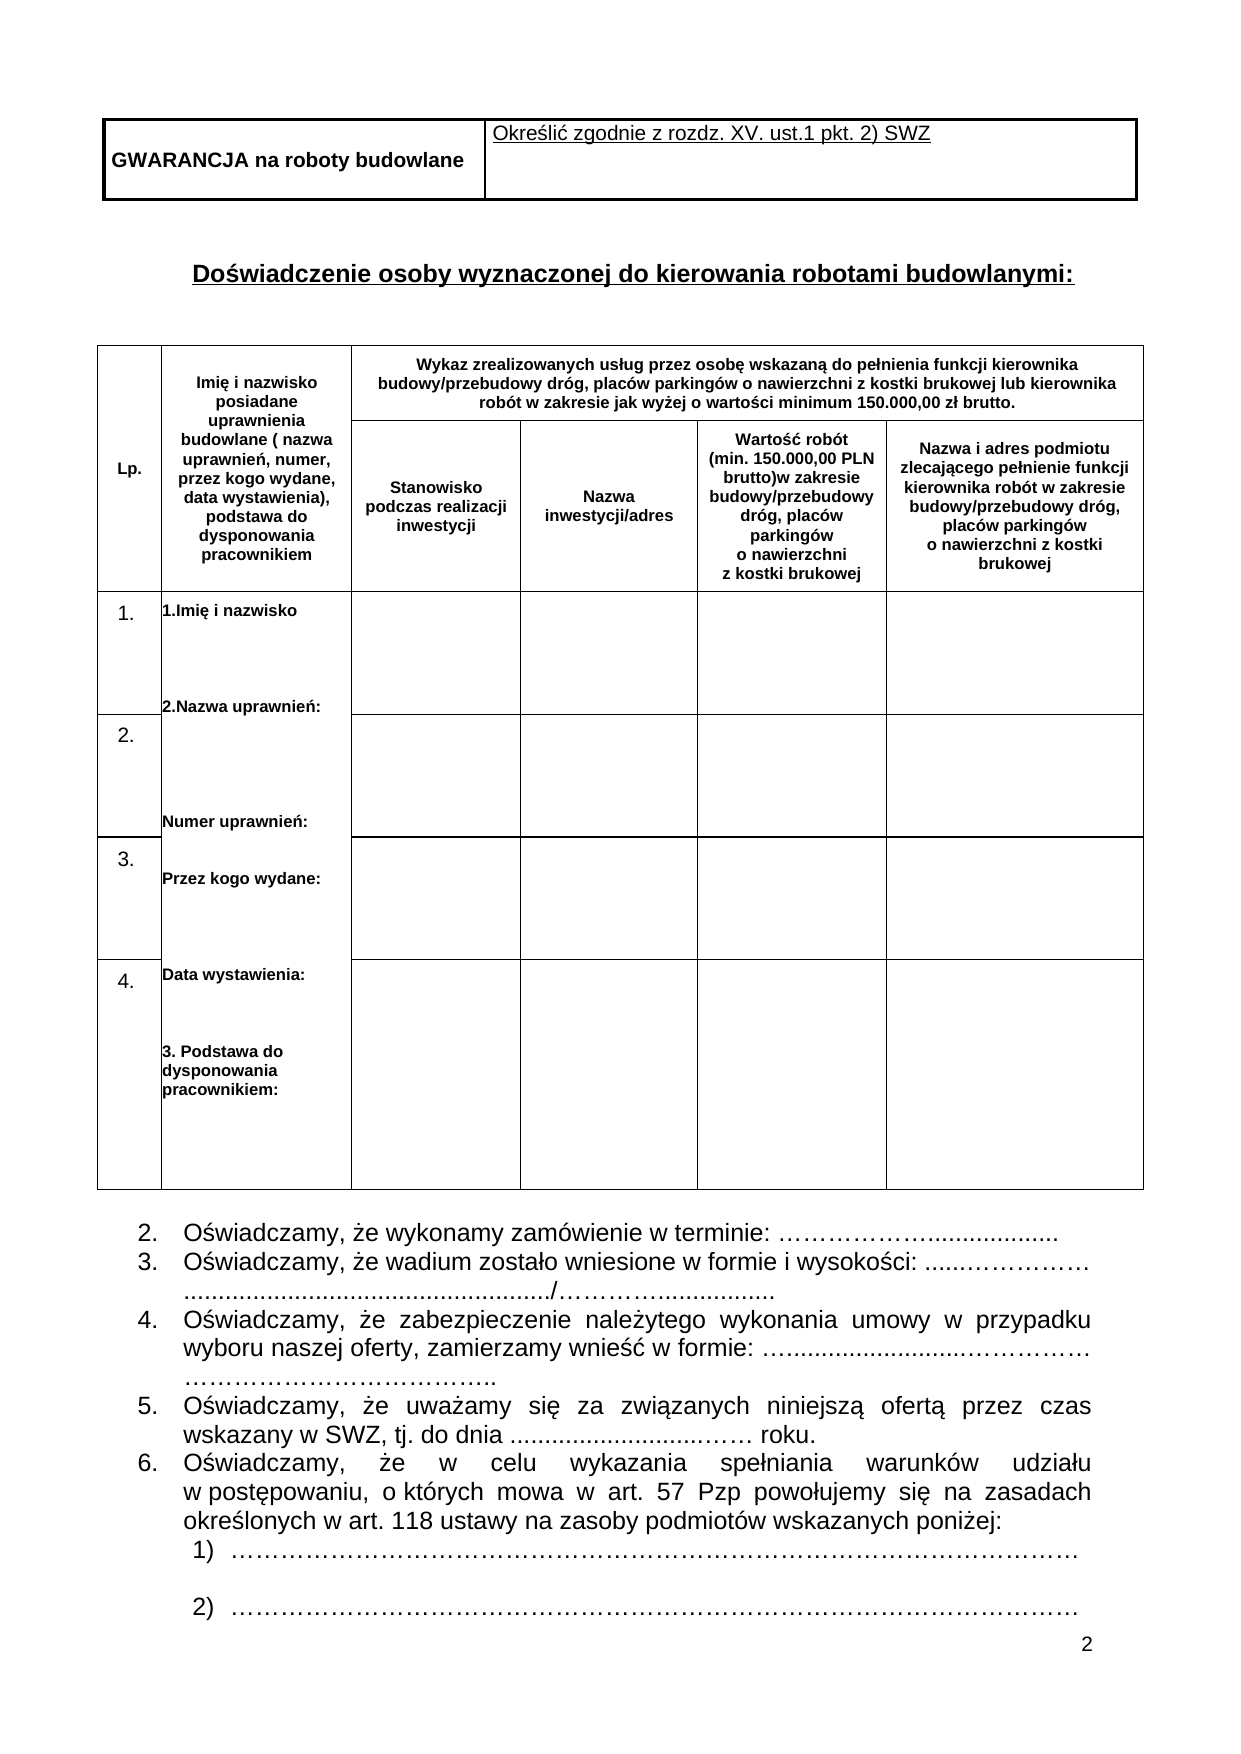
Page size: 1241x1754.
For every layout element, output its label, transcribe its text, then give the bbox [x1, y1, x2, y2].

table_cell [352, 838, 520, 959]
table_cell [698, 592, 886, 714]
table_cell [698, 838, 886, 959]
list Oświadczamy, że w celu wykazania spełniania warunków udziału w postępowaniu, o których mowa w art. 57 Pzp powołujemy się na zasadach określonych w art. 118 ustawy na zasoby podmiotów wskazanych poniżej: [148, 1448, 1092, 1535]
table_header GWARANCJA na roboty budowlane [106, 121, 484, 198]
table_cell [521, 715, 697, 836]
table_cell [352, 960, 520, 1189]
text Doświadczenie osoby wyznaczonej do kierowania robotami budowlanymi: [192, 259, 1092, 287]
table_header Imię i nazwisko posiadane uprawnienia budowlane ( nazwa uprawnień, numer, przez kogo wydane, data wystawienia), podstawa do dysponowania pracownikiem [162, 346, 351, 591]
list Oświadczamy, że zabezpieczenie należytego wykonania umowy w przypadku wyboru naszej oferty, zamierzamy wnieść w formie: …..........................…………… ……………………………….. [148, 1305, 1092, 1391]
table_cell [887, 960, 1143, 1189]
table_cell [698, 960, 886, 1189]
table_cell [98, 715, 161, 836]
table_cell [887, 838, 1143, 959]
list ………………………………………………………………………………………… [192, 1592, 1092, 1621]
list Oświadczamy, że wadium zostało wniesione w formie i wysokości: ......…………… ...................................................../…………................. [148, 1247, 1092, 1305]
table_cell Nazwa i adres podmiotu zlecającego pełnienie funkcji kierownika robót w zakresie budowy/przebudowy dróg, placów parkingów o nawierzchni z kostki brukowej [887, 421, 1143, 591]
table_header Określić zgodnie z rozdz. XV. ust.1 pkt. 2) SWZ [486, 121, 1135, 198]
table_header Lp. [98, 346, 161, 591]
table_cell 1.Imię i nazwisko 2.Nazwa uprawnień: Numer uprawnień: Przez kogo wydane: Data wystawienia: 3. Podstawa do dysponowania pracownikiem: [162, 592, 351, 1189]
list Oświadczamy, że wykonamy zamówienie w terminie: ………………................... [148, 1218, 1092, 1247]
list Oświadczamy, że uważamy się za związanych niniejszą ofertą przez czas wskazany w SWZ, tj. do dnia ............................…… roku. [148, 1391, 1092, 1448]
table_cell [887, 715, 1143, 836]
table_cell [352, 592, 520, 714]
table_cell [887, 592, 1143, 714]
table_cell [98, 592, 161, 714]
table_cell Stanowisko podczas realizacji inwestycji [352, 421, 520, 591]
table_cell Wartość robót (min. 150.000,00 PLN brutto)w zakresie budowy/przebudowy dróg, placów parkingów o nawierzchni z kostki brukowej [698, 421, 886, 591]
table_cell [98, 960, 161, 1189]
list ………………………………………………………………………………………… [192, 1535, 1092, 1563]
table_cell [98, 838, 161, 959]
table_cell [521, 960, 697, 1189]
table_cell Nazwa inwestycji/adres [521, 421, 697, 591]
table_cell [521, 838, 697, 959]
table_header Wykaz zrealizowanych usług przez osobę wskazaną do pełnienia funkcji kierownika budowy/przebudowy dróg, placów parkingów o nawierzchni z kostki brukowej lub kierownika robót w zakresie jak wyżej o wartości minimum 150.000,00 zł brutto. [352, 346, 1143, 420]
table_cell [521, 592, 697, 714]
table_cell [352, 715, 520, 836]
table_cell [698, 715, 886, 836]
